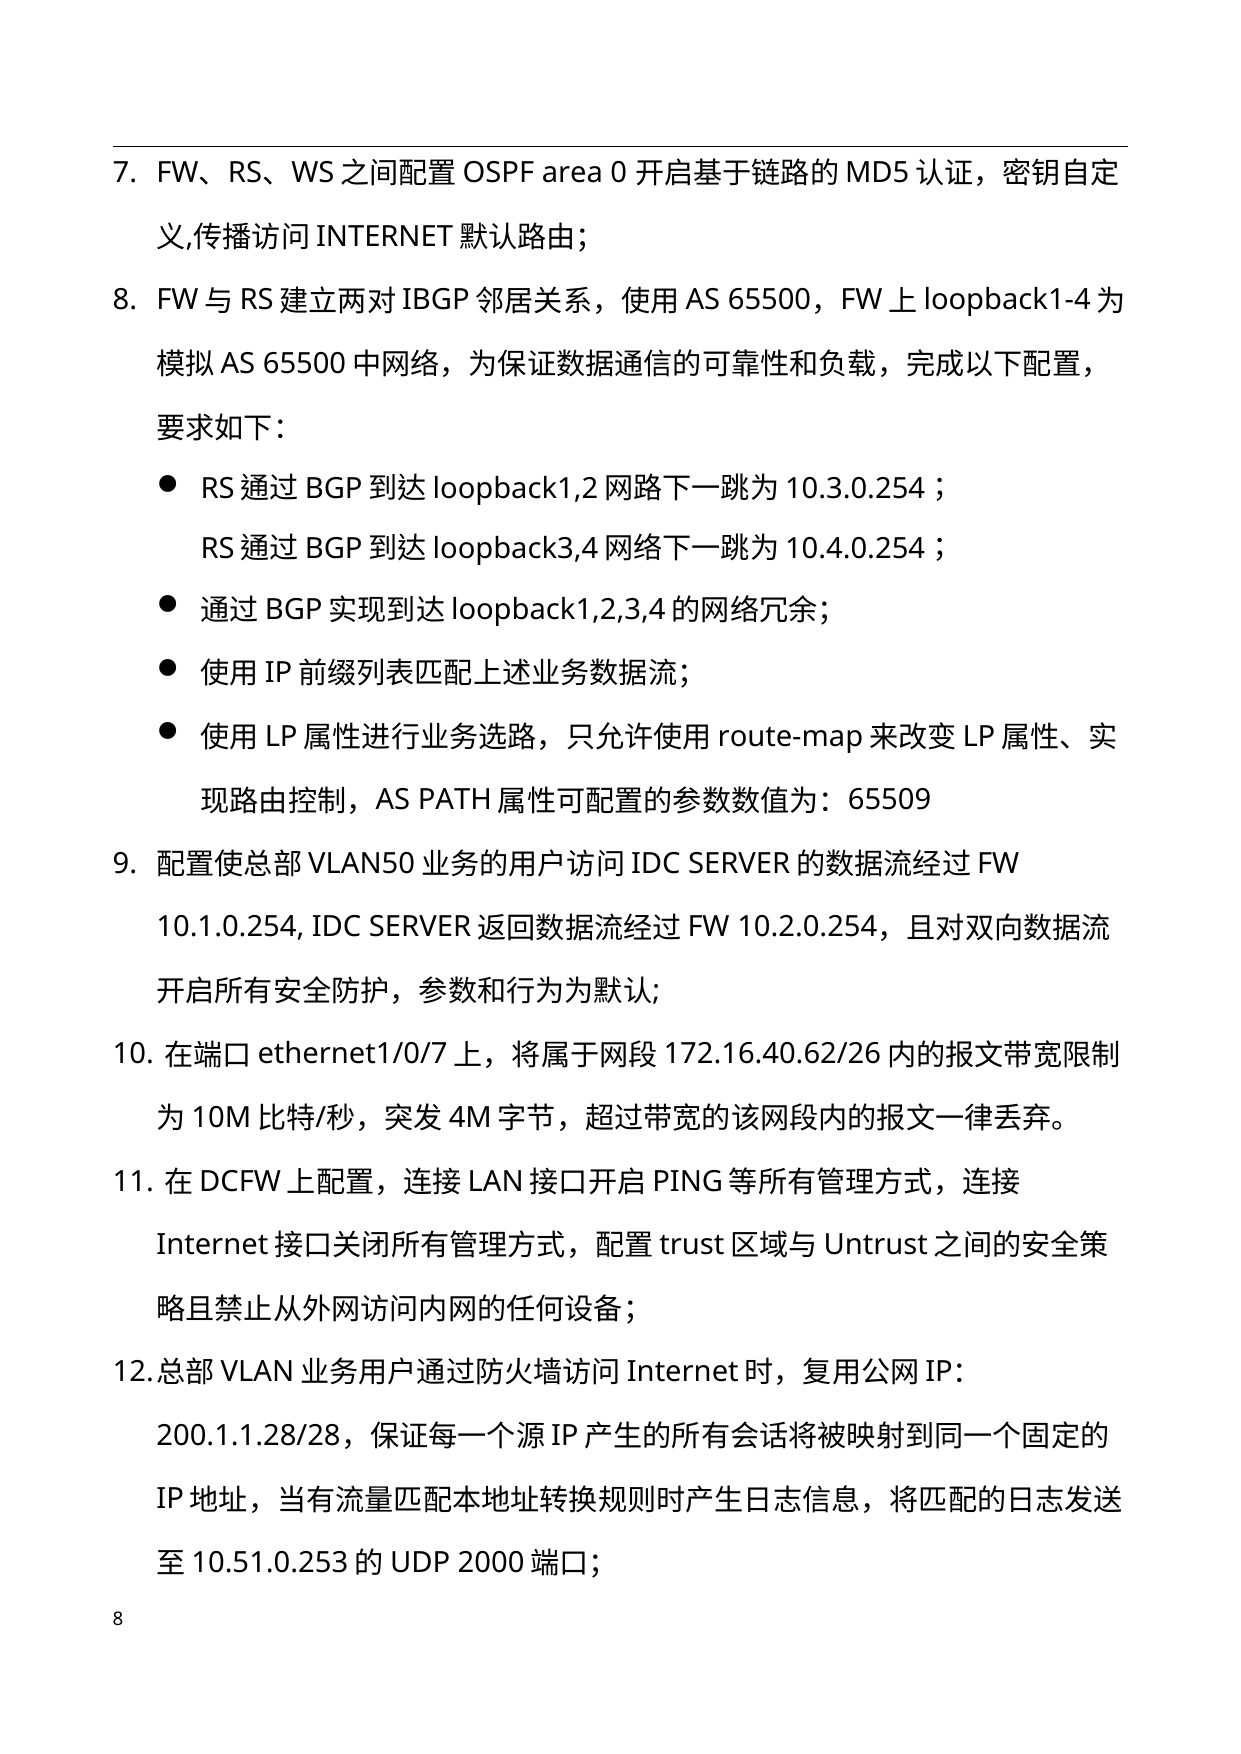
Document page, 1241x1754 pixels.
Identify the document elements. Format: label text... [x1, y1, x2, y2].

list 使用IP前缀列表匹配上述业务数据流； [157, 650, 1128, 692]
list 使用LP属性进行业务选路，只允许使用route-map来改变LP属性、实现路由控制，AS PATH属性可配置的参数数值为：65509 [157, 714, 1128, 819]
list 在端口ethernet1/0/7上，将属于网段172.16.40.62/26内的报文带宽限制为10M比特/秒，突发4M字节，超过带宽的该网段内的报文一律丢弃。 [112, 1031, 1128, 1137]
list FW与RS建立两对IBGP邻居关系，使用AS 65500，FW上loopback1-4为模拟AS 65500中网络，为保证数据通信的可靠性和负载，完成以下配置，要求如下： [112, 277, 1128, 446]
list 配置使总部VLAN50业务的用户访问IDC SERVER的数据流经过FW 10.1.0.254, IDC SERVER返回数据流经过FW 10.2.0.254，且对双向数据流开启所有安全防护，参数和行为为默认; [112, 841, 1128, 1010]
list FW、RS、WS之间配置OSPF area 0 开启基于链路的MD5认证，密钥自定义,传播访问INTERNET默认路由； [112, 150, 1128, 256]
list 在DCFW上配置，连接LAN接口开启PING等所有管理方式，连接Internet接口关闭所有管理方式，配置trust区域与Untrust之间的安全策略且禁止从外网访问内网的任何设备； [112, 1158, 1128, 1328]
list 总部VLAN业务用户通过防火墙访问Internet时，复用公网IP： 200.1.1.28/28，保证每一个源IP产生的所有会话将被映射到同一个固定的IP地址，当有流量匹配本地址转换规则时产生日志信息，将匹配的日志发送至10.51.0.253的 UDP 2000端口； [112, 1349, 1128, 1582]
list RS通过BGP到达loopback1,2网路下一跳为10.3.0.254； [157, 468, 1128, 507]
list 通过BGP实现到达loopback1,2,3,4的网络冗余； [157, 587, 1128, 629]
list RS通过BGP到达loopback3,4网络下一跳为10.4.0.254； [200, 527, 1128, 567]
